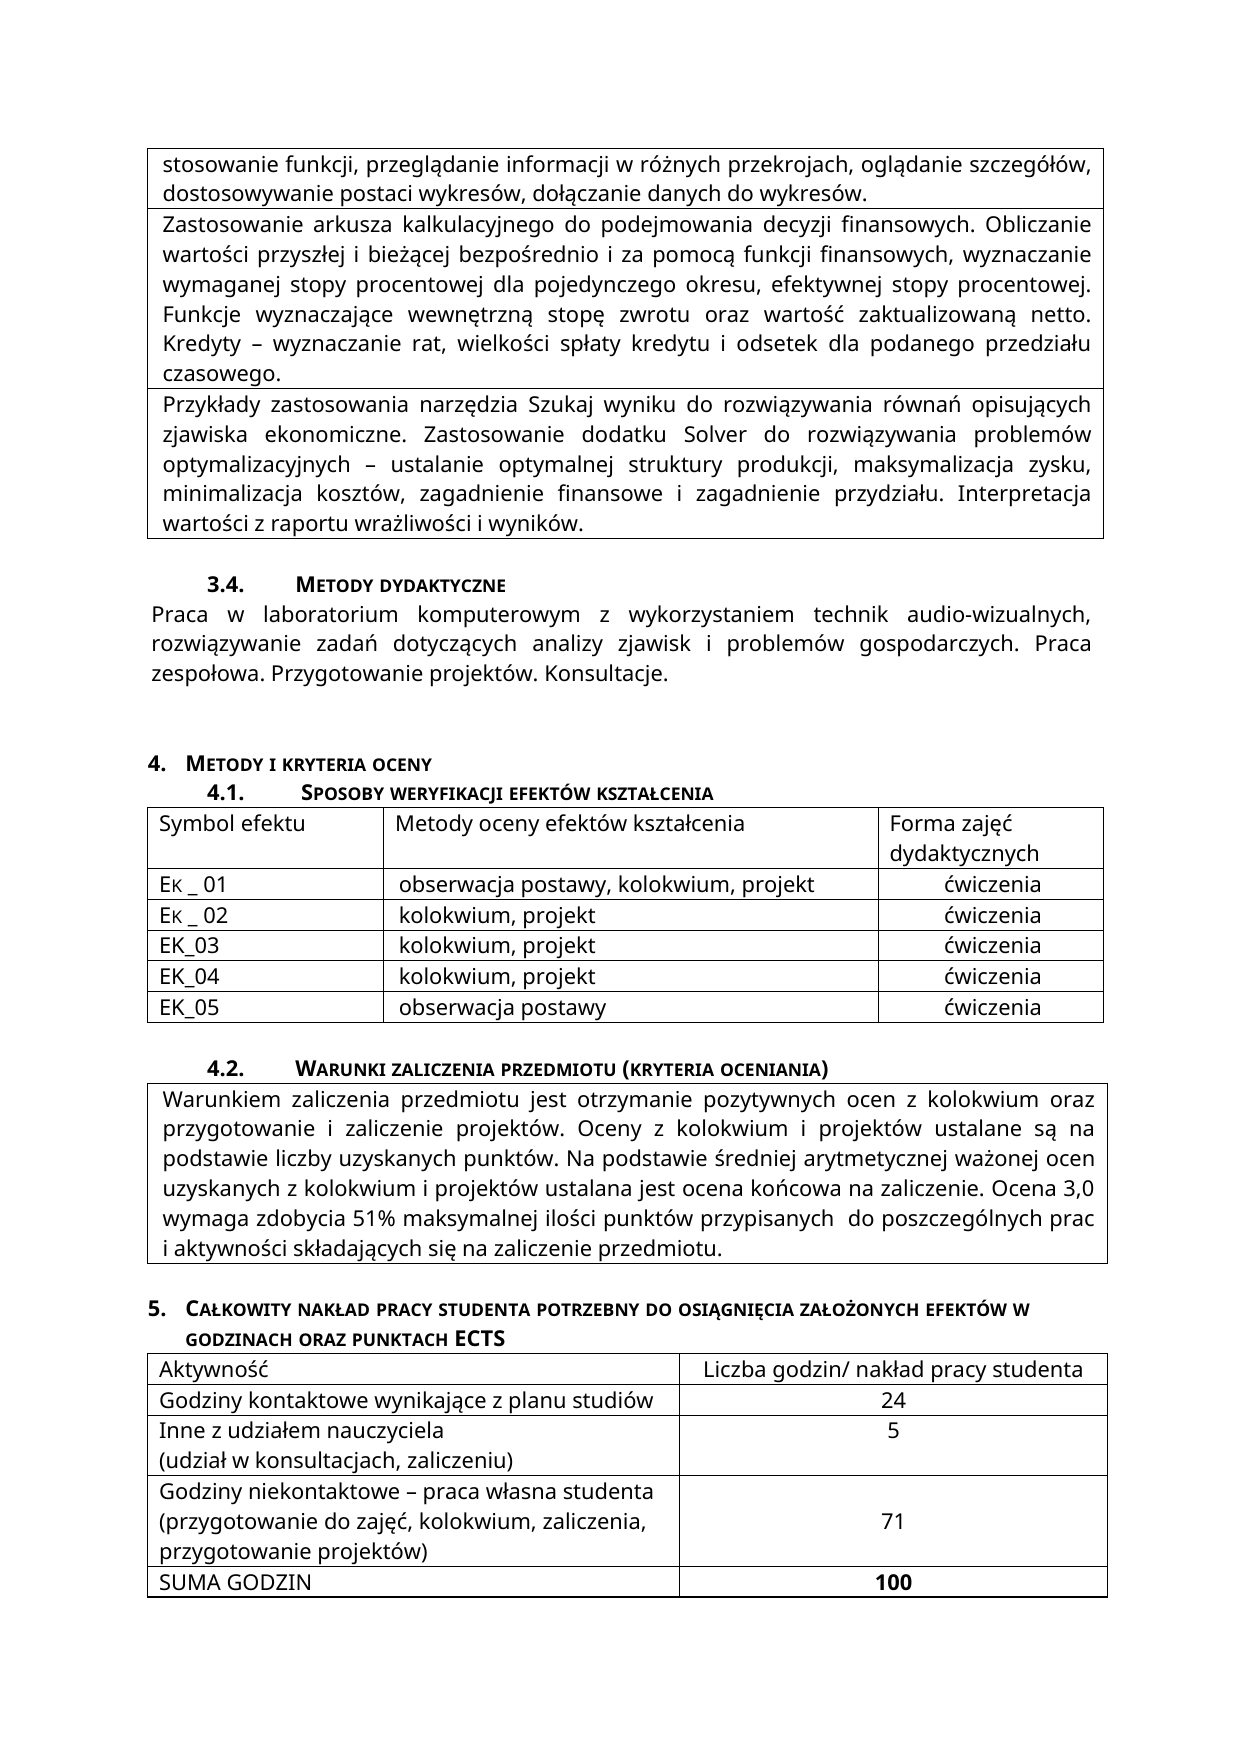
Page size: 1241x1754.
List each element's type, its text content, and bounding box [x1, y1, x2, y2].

table_cell Inne z udziałem nauczyciela (udział w konsultacjach, zaliczeniu) [148, 1416, 679, 1475]
table_cell Ek _ 02 [148, 900, 383, 929]
table_cell Zastosowanie arkusza kalkulacyjnego do podejmowania decyzji finansowych. Obliczanie wartości przyszłej i bieżącej bezpośrednio i za pomocą funkcji finansowych, wyznaczanie wymaganej stopy procentowej dla pojedynczego okresu, efektywnej stopy procentowej. Funkcje wyznaczające wewnętrzną stopę zwrotu oraz wartość zaktualizowaną netto. Kredyty – wyznaczanie rat, wielkości spłaty kredytu i odsetek dla podanego przedziału czasowego. [148, 209, 1103, 388]
table_cell obserwacja postawy [384, 992, 878, 1022]
list Metody dydaktyczne [207, 569, 1093, 599]
table_cell Ek _ 01 [148, 869, 383, 899]
list Warunki zaliczenia przedmiotu (kryteria oceniania) [207, 1053, 1093, 1083]
table_header Forma zajęć dydaktycznych [879, 808, 1103, 868]
table_cell kolokwium, projekt [384, 961, 878, 991]
table_cell kolokwium, projekt [384, 900, 878, 929]
table_cell EK_05 [148, 992, 383, 1022]
table_cell ćwiczenia [879, 869, 1103, 899]
table_cell Godziny niekontaktowe – praca własna studenta (przygotowanie do zajęć, kolokwium, zaliczenia, przygotowanie projektów) [148, 1476, 679, 1566]
table_cell Przykłady zastosowania narzędzia Szukaj wyniku do rozwiązywania równań opisujących zjawiska ekonomiczne. Zastosowanie dodatku Solver do rozwiązywania problemów optymalizacyjnych – ustalanie optymalnej struktury produkcji, maksymalizacja zysku, minimalizacja kosztów, zagadnienie finansowe i zagadnienie przydziału. Interpretacja wartości z raportu wrażliwości i wyników. [148, 389, 1103, 538]
table_header Aktywność [148, 1354, 679, 1384]
table_cell ćwiczenia [879, 992, 1103, 1022]
table_cell EK_03 [148, 931, 383, 960]
table_cell EK_04 [148, 961, 383, 991]
list Praca w laboratorium komputerowym z wykorzystaniem technik audio-wizualnych, rozwiązywanie zadań dotyczących analizy zjawisk i problemów gospodarczych. Praca zespołowa. Przygotowanie projektów. Konsultacje. [151, 599, 1093, 688]
table_cell obserwacja postawy, kolokwium, projekt [384, 869, 878, 899]
table_cell 100 [680, 1567, 1107, 1596]
table_cell ćwiczenia [879, 900, 1103, 929]
table_cell kolokwium, projekt [384, 931, 878, 960]
list Sposoby weryfikacji efektów kształcenia [207, 777, 1093, 807]
table_cell ćwiczenia [879, 961, 1103, 991]
table_header Metody oceny efektów kształcenia [384, 808, 878, 868]
table_header Symbol efektu [148, 808, 383, 868]
table_cell ćwiczenia [879, 931, 1103, 960]
table_cell 24 [680, 1385, 1107, 1414]
table_header Warunkiem zaliczenia przedmiotu jest otrzymanie pozytywnych ocen z kolokwium oraz przygotowanie i zaliczenie projektów. Oceny z kolokwium i projektów ustalane są na podstawie liczby uzyskanych punktów. Na podstawie średniej arytmetycznej ważonej ocen uzyskanych z kolokwium i projektów ustalana jest ocena końcowa na zaliczenie. Ocena 3,0 wymaga zdobycia 51% maksymalnej ilości punktów przypisanych do poszczególnych prac i aktywności składających się na zaliczenie przedmiotu. [148, 1084, 1107, 1262]
table_header Liczba godzin/ nakład pracy studenta [680, 1354, 1107, 1384]
table_cell Godziny kontaktowe wynikające z planu studiów [148, 1385, 679, 1414]
table_cell SUMA GODZIN [148, 1567, 679, 1596]
table_cell 71 [680, 1476, 1107, 1566]
list Całkowity nakład pracy studenta potrzebny do osiągnięcia założonych efektów w godzinach oraz punktach ECTS [148, 1293, 1093, 1353]
table_cell 5 [680, 1416, 1107, 1475]
list Metody i kryteria oceny [148, 748, 1093, 777]
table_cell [148, 149, 1103, 208]
